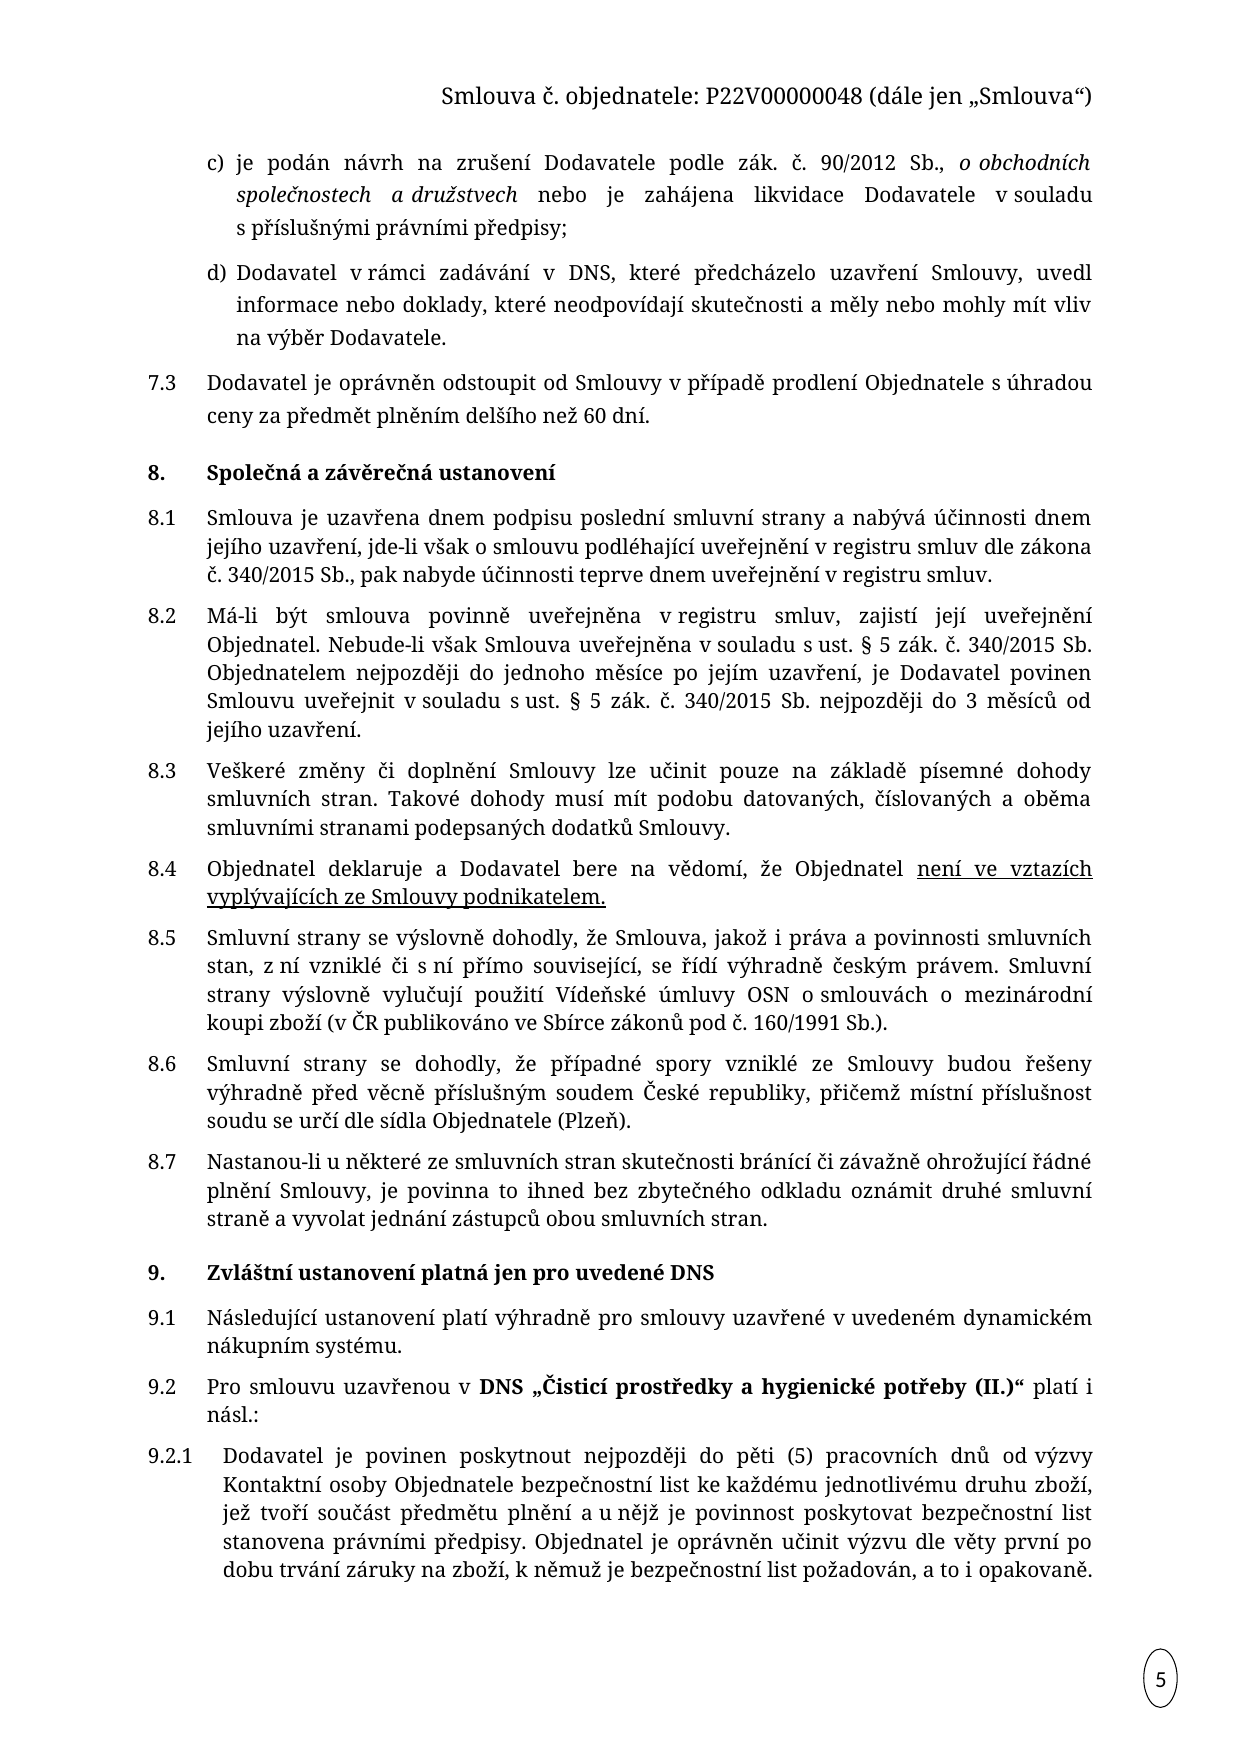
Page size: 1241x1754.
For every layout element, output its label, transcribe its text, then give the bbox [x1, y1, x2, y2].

list Zvláštní ustanovení platná jen pro uvedené DNS [148, 1258, 1093, 1286]
list Smlouva je uzavřena dnem podpisu poslední smluvní strany a nabývá účinnosti dnem jejího uzavření, jde-li však o smlouvu podléhající uveřejnění v registru smluv dle zákona č. 340/2015 Sb., pak nabyde účinnosti teprve dnem uveřejnění v registru smluv. [148, 503, 1093, 589]
list Společná a závěrečná ustanovení [148, 458, 1093, 487]
list Má-li být smlouva povinně uveřejněna v registru smluv, zajistí její uveřejnění Objednatel. Nebude-li však Smlouva uveřejněna v souladu s ust. § 5 zák. č. 340/2015 Sb. Objednatelem nejpozději do jednoho měsíce po jejím uzavření, je Dodavatel povinen Smlouvu uveřejnit v souladu s ust. § 5 zák. č. 340/2015 Sb. nejpozději do 3 měsíců od jejího uzavření. [148, 601, 1093, 743]
list Dodavatel je oprávněn odstoupit od Smlouvy v případě prodlení Objednatele s úhradou ceny za předmět plněním delšího než 60 dní. [148, 368, 1093, 429]
list Pro smlouvu uzavřenou v DNS „Čisticí prostředky a hygienické potřeby (II.)“ platí i násl.: [148, 1372, 1093, 1429]
list Následující ustanovení platí výhradně pro smlouvy uzavřené v uvedeném dynamickém nákupním systému. [148, 1303, 1093, 1359]
list Nastanou-li u některé ze smluvních stran skutečnosti bránící či závažně ohrožující řádné plnění Smlouvy, je povinna to ihned bez zbytečného odkladu oznámit druhé smluvní straně a vyvolat jednání zástupců obou smluvních stran. [148, 1147, 1093, 1233]
list Veškeré změny či doplnění Smlouvy lze učinit pouze na základě písemné dohody smluvních stran. Takové dohody musí mít podobu datovaných, číslovaných a oběma smluvními stranami podepsaných dodatků Smlouvy. [148, 756, 1093, 841]
list Smluvní strany se výslovně dohodly, že Smlouva, jakož i práva a povinnosti smluvních stan, z ní vzniklé či s ní přímo související, se řídí výhradně českým právem. Smluvní strany výslovně vylučují použití Vídeňské úmluvy OSN o smlouvách o mezinárodní koupi zboží (v ČR publikováno ve Sbírce zákonů pod č. 160/1991 Sb.). [148, 923, 1093, 1037]
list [148, 1441, 1093, 1584]
list je podán návrh na zrušení Dodavatele podle zák. č. 90/2012 Sb., o obchodních společnostech a družstvech nebo je zahájena likvidace Dodavatele v souladu s příslušnými právními předpisy; [207, 148, 1093, 241]
list Smluvní strany se dohodly, že případné spory vzniklé ze Smlouvy budou řešeny výhradně před věcně příslušným soudem České republiky, přičemž místní příslušnost soudu se určí dle sídla Objednatele (Plzeň). [148, 1049, 1093, 1135]
list Dodavatel v rámci zadávání v DNS, které předcházelo uzavření Smlouvy, uvedl informace nebo doklady, které neodpovídají skutečnosti a měly nebo mohly mít vliv na výběr Dodavatele. [207, 258, 1093, 352]
list Objednatel deklaruje a Dodavatel bere na vědomí, že Objednatel není ve vztazích vyplývajících ze Smlouvy podnikatelem. [148, 854, 1093, 911]
